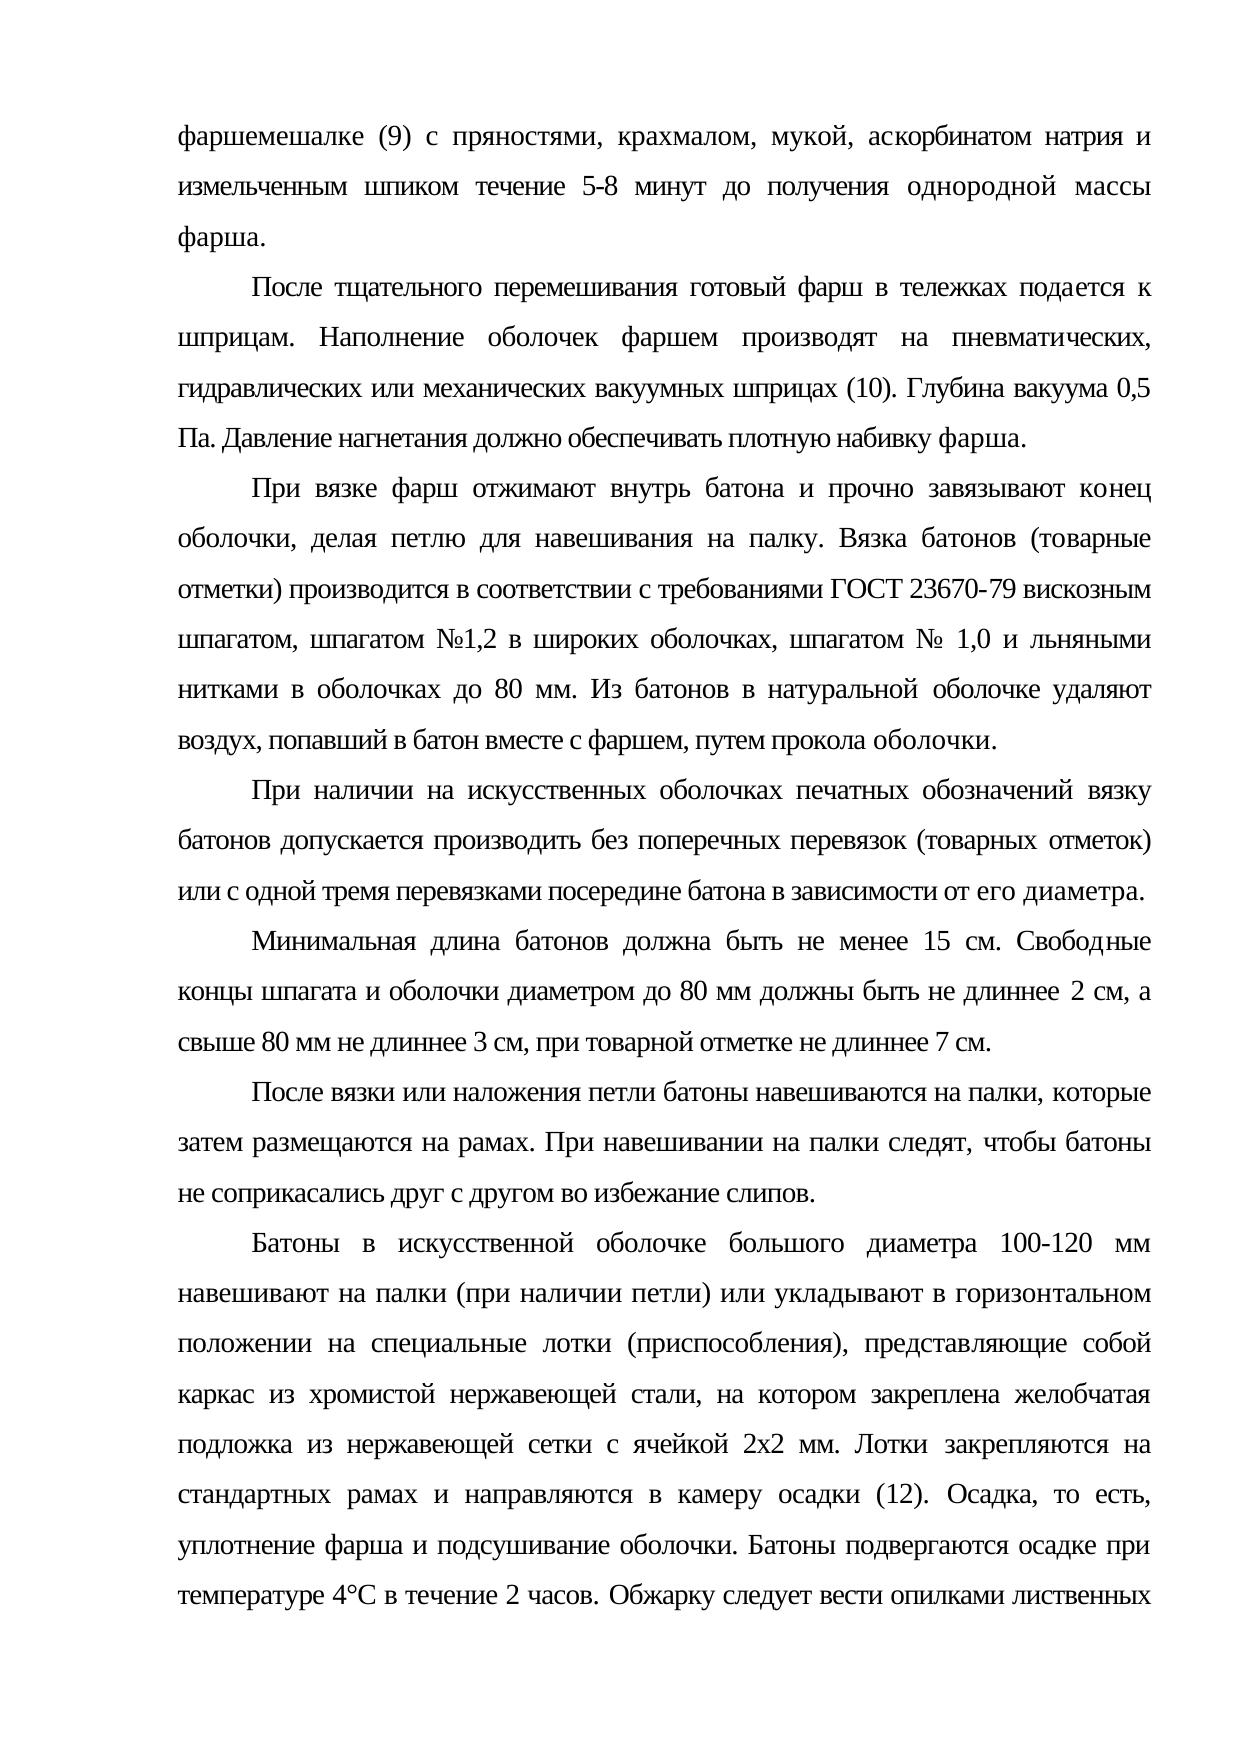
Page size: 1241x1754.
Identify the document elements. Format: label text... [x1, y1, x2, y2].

text Минимальная длина батонов должна быть не менее 15 см. Свободные концы шпагата и оболочки диаметром до 80 мм должны быть не длиннее 2 см, а свыше 80 мм не длиннее 3 см, при товарной отметке не длиннее 7 см. [177, 923, 1152, 1057]
text При наличии на искусственных оболочках печатных обозначений вязку батонов допускается производить без поперечных перевязок (товарных отметок) или с одной тремя перевязками посередине батона в зависимости от его диаметра. [177, 772, 1152, 906]
text При вязке фарш отжимают внутрь батона и прочно завязывают конец оболочки, делая петлю для навешивания на палку. Вязка батонов (товарные отметки) производится в соответствии с требованиями ГОСТ 23670-79 вискозным шпагатом, шпагатом №1,2 в широких оболочках, шпагатом № 1,0 и льняными нитками в оболочках до 80 мм. Из батонов в натуральной оболочке удаляют воздух, попавший в батон вместе с фаршем, путем прокола оболочки. [177, 470, 1152, 755]
text После тщательного перемешивания готовый фарш в тележках подается к шприцам. Наполнение оболочек фаршем производят на пневматических, гидравлических или механических вакуумных шприцах (10). Глубина вакуума 0,5 Па. Давление нагнетания должно обеспечивать плотную набивку фарша. [177, 269, 1152, 453]
text После вязки или наложения петли батоны навешиваются на палки, которые затем размещаются на рамах. При навешивании на палки следят, чтобы батоны не соприкасались друг с другом во избежание слипов. [177, 1074, 1152, 1208]
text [177, 1225, 1152, 1611]
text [177, 118, 1152, 252]
